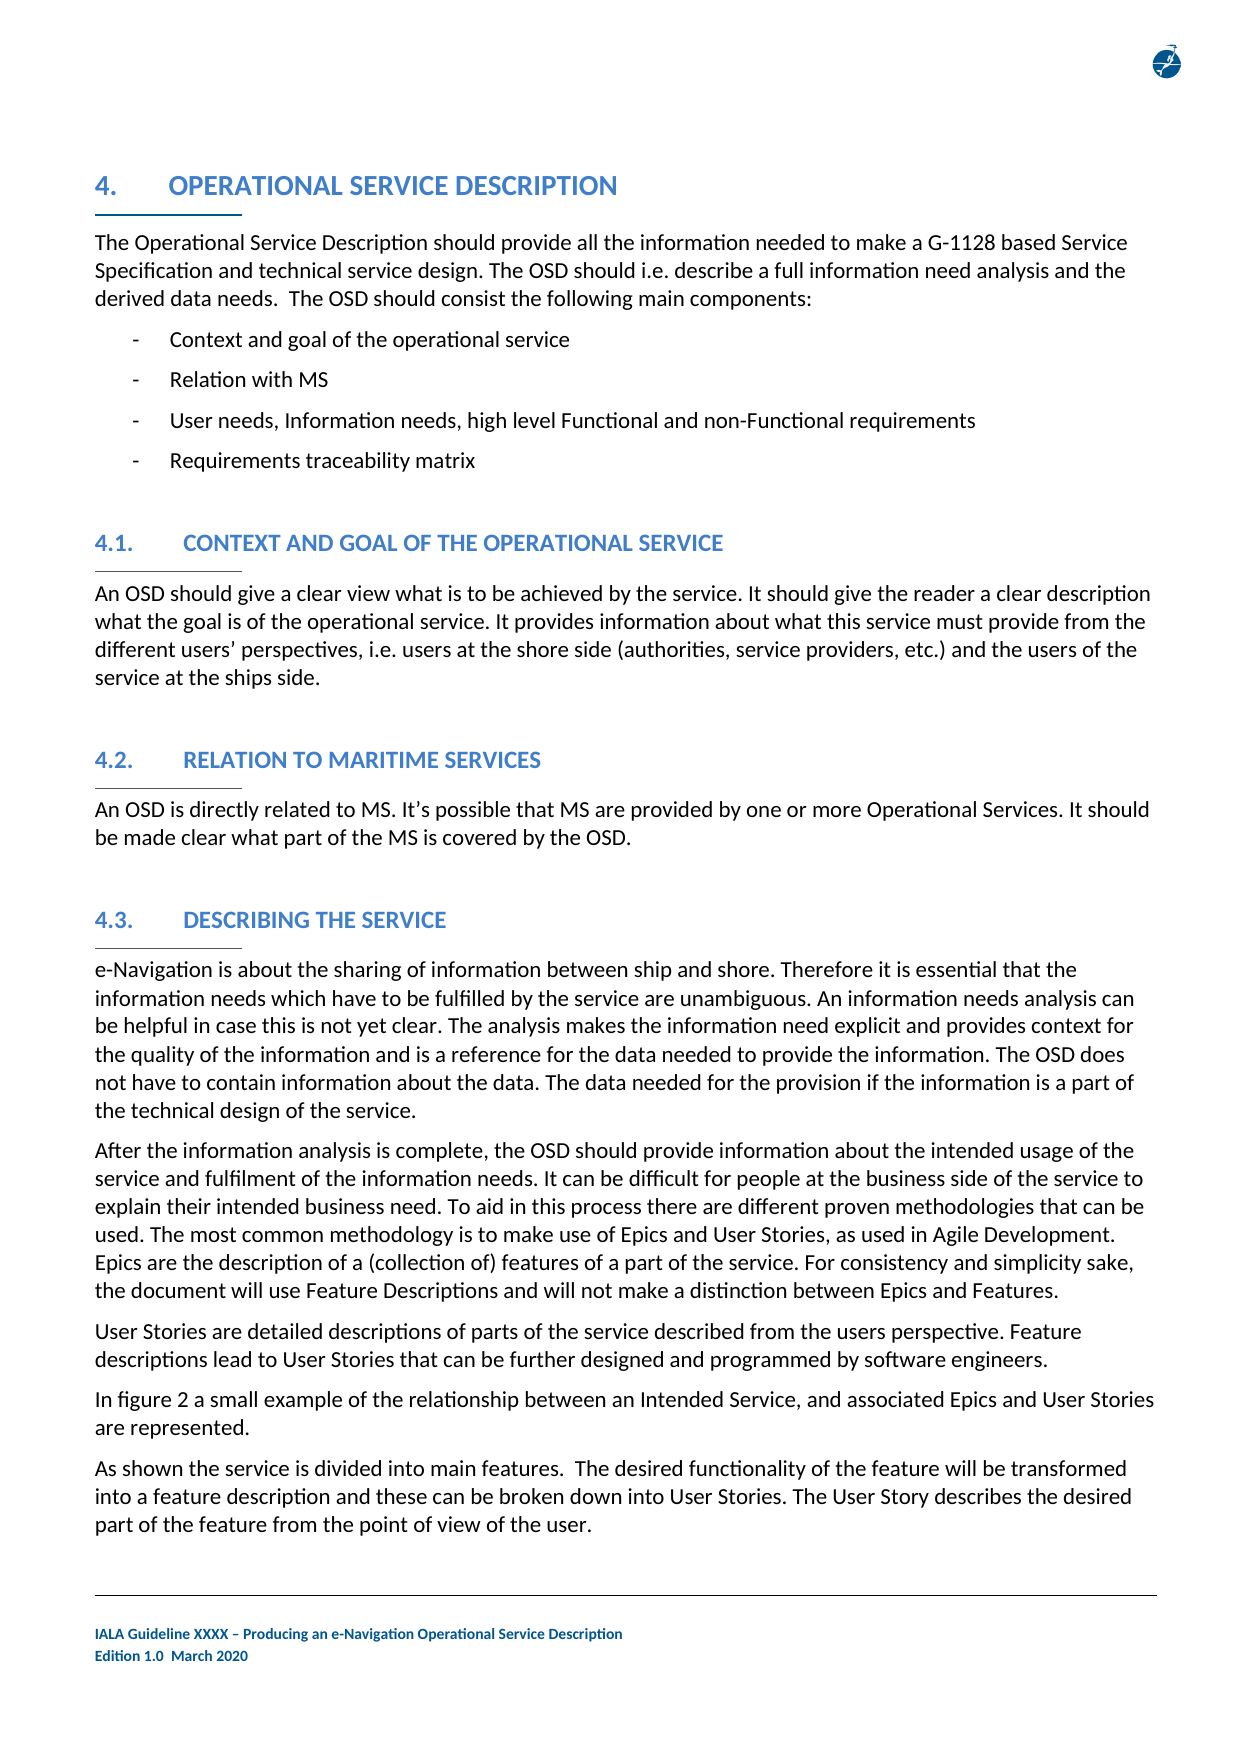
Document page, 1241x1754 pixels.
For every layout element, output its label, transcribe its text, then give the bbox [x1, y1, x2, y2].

text e-Navigation is about the sharing of information between ship and shore. Therefore it is essential that the information needs which have to be fulfilled by the service are unambiguous. An information needs analysis can be helpful in case this is not yet clear. The analysis makes the information need explicit and provides context for the quality of the information and is a reference for the data needed to provide the information. The OSD does not have to contain information about the data. The data needed for the provision if the information is a part of the technical design of the service. [94, 956, 1157, 1124]
text In figure 2 a small example of the relationship between an Intended Service, and associated Epics and User Stories are represented. [94, 1385, 1157, 1441]
list Requirements traceability matrix [132, 446, 1157, 474]
subtitle Relation to Maritime Services [94, 744, 1157, 774]
text As shown the service is divided into main features. The desired functionality of the feature will be transformed into a feature description and these can be broken down into User Stories. The User Story describes the desired part of the feature from the point of view of the user. [94, 1454, 1157, 1538]
list Context and goal of the operational service [132, 325, 1157, 353]
text An OSD is directly related to MS. It’s possible that MS are provided by one or more Operational Services. It should be made clear what part of the MS is covered by the OSD. [94, 795, 1157, 851]
list Relation with MS [132, 365, 1157, 393]
subtitle Operational Service description [94, 167, 1157, 202]
picture [1121, 0, 1240, 113]
subtitle Context and goal of the operational service [94, 527, 1157, 558]
text User Stories are detailed descriptions of parts of the service described from the users perspective. Feature descriptions lead to User Stories that can be further designed and programmed by software engineers. [94, 1317, 1157, 1373]
text The Operational Service Description should provide all the information needed to make a G-1128 based Service Specification and technical service design. The OSD should i.e. describe a full information need analysis and the derived data needs. The OSD should consist the following main components: [94, 228, 1157, 312]
text An OSD should give a clear view what is to be achieved by the service. It should give the reader a clear description what the goal is of the operational service. It provides information about what this service must provide from the different users’ perspectives, i.e. users at the shore side (authorities, service providers, etc.) and the users of the service at the ships side. [94, 579, 1157, 691]
text After the information analysis is complete, the OSD should provide information about the intended usage of the service and fulfilment of the information needs. It can be difficult for people at the business side of the service to explain their intended business need. To aid in this process there are different proven methodologies that can be used. The most common methodology is to make use of Epics and User Stories, as used in Agile Development. Epics are the description of a (collection of) features of a part of the service. For consistency and simplicity sake, the document will use Feature Descriptions and will not make a distinction between Epics and Features. [94, 1136, 1157, 1304]
subtitle Describing the service [94, 904, 1157, 935]
list User needs, Information needs, high level Functional and non-Functional requirements [132, 406, 1157, 434]
